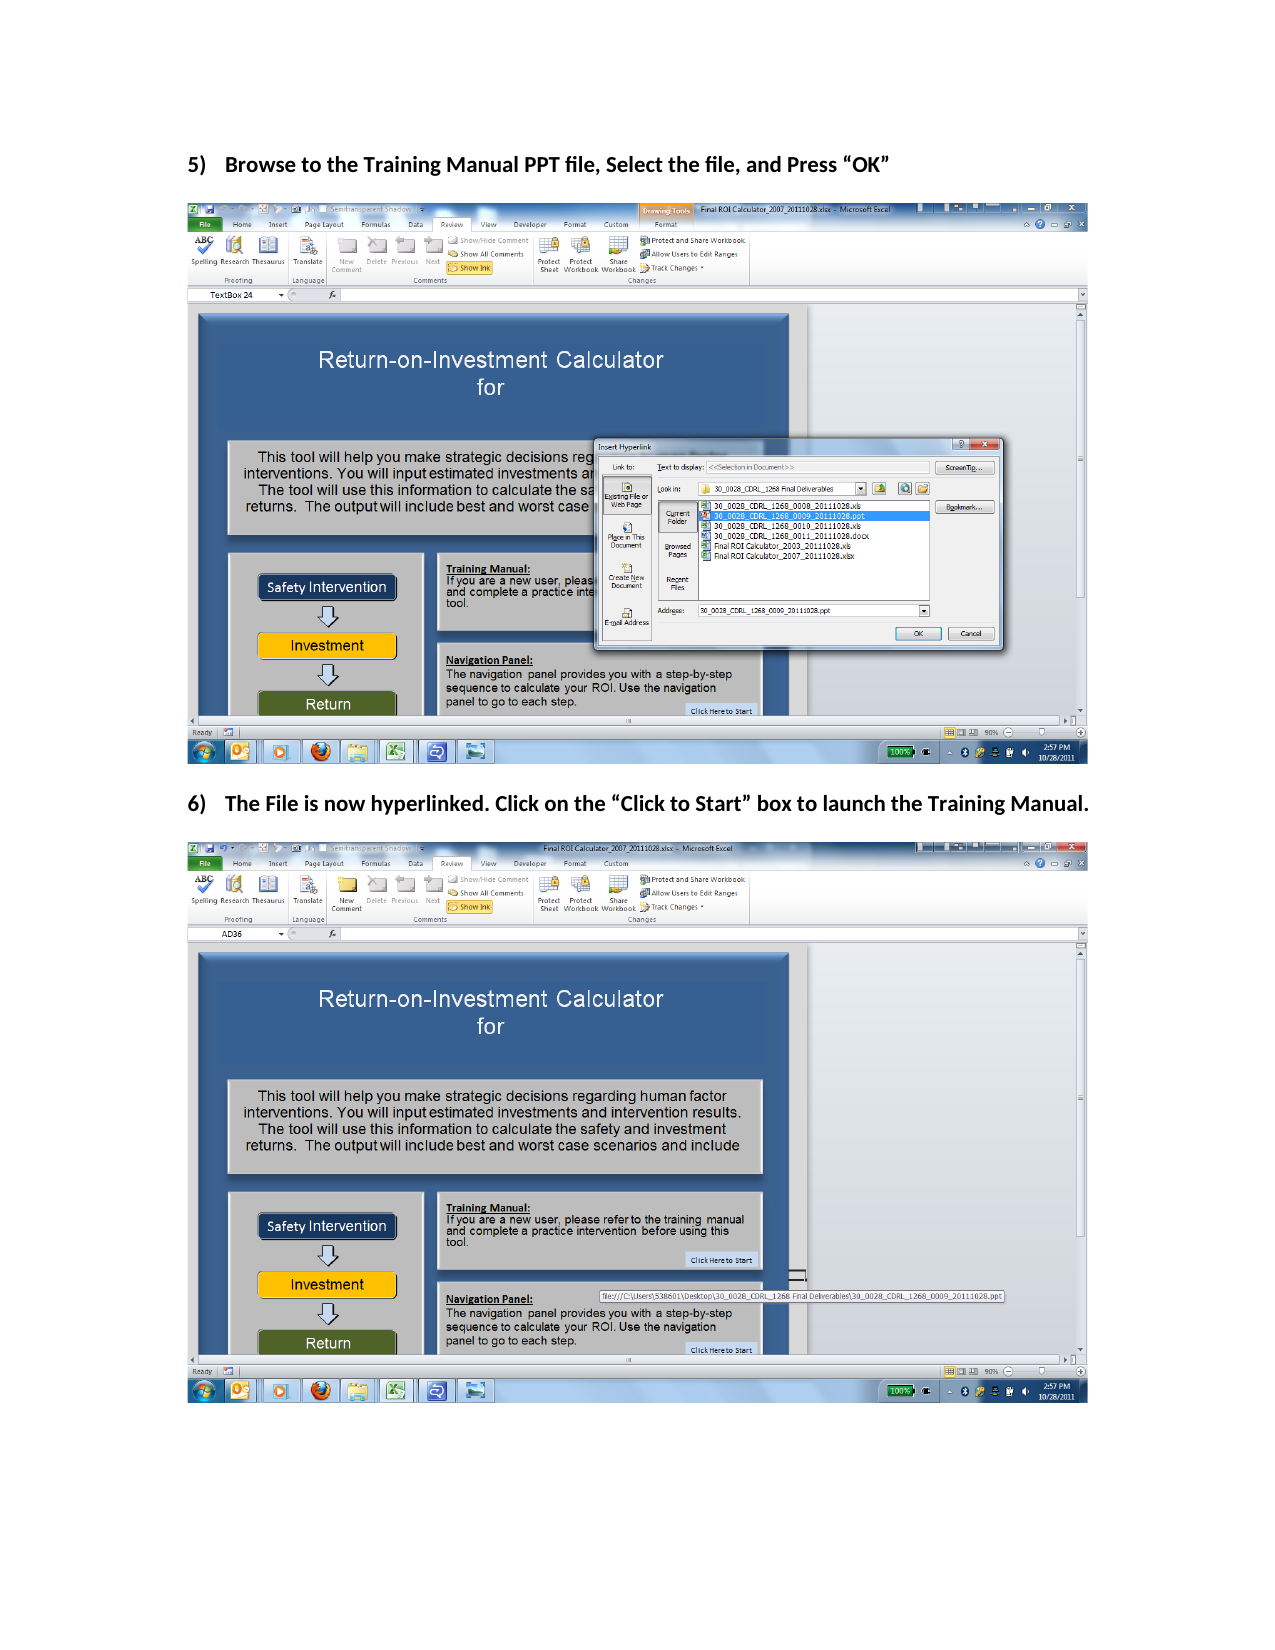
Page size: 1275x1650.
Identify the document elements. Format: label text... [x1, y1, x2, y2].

picture [187, 203, 1088, 764]
list Browse to the Training Manual PPT file, Select the file, and Press “OK” [187, 150, 1125, 178]
list The File is now hyperlinked. Click on the “Click to Start” box to launch the Training Manual. [187, 789, 1125, 817]
picture [187, 842, 1088, 1403]
